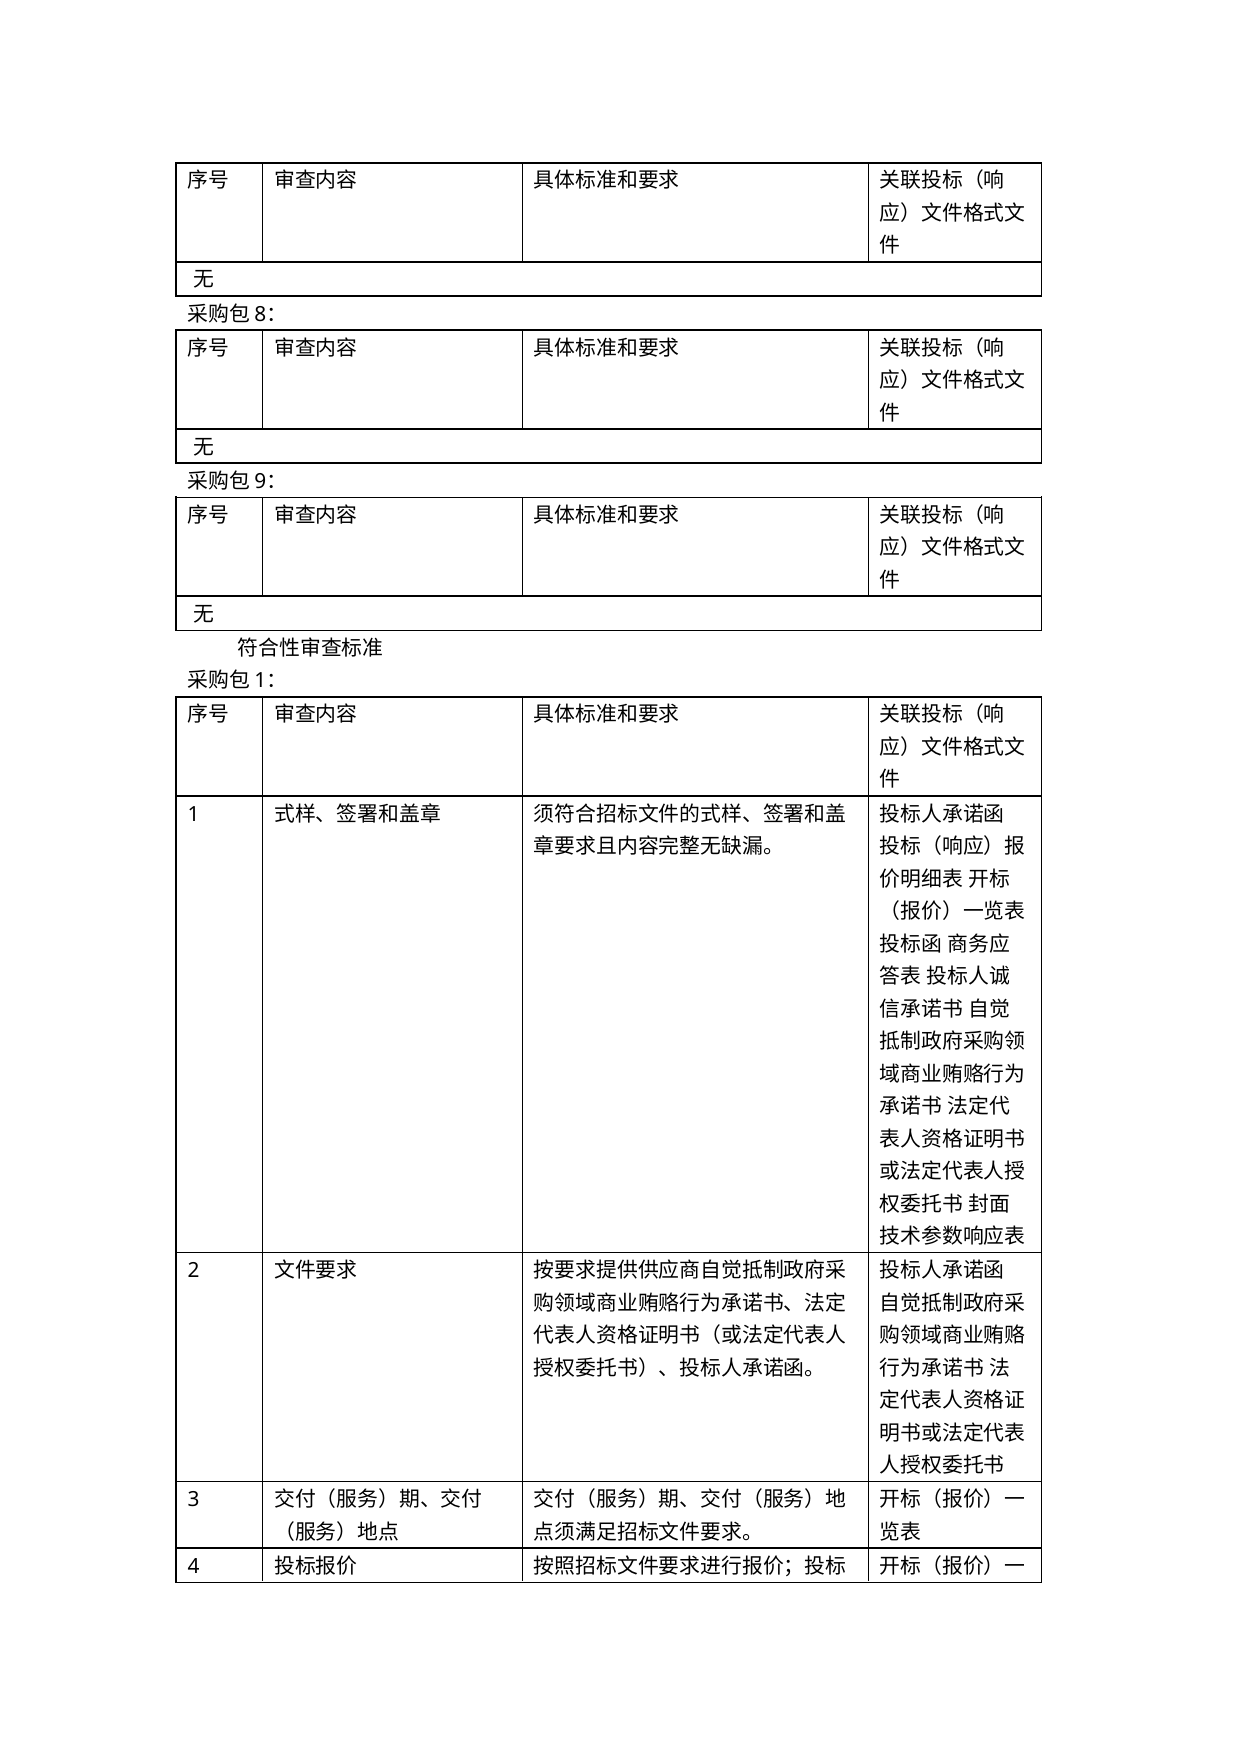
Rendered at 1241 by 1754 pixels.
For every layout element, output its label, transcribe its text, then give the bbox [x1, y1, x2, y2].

table_cell 无 [177, 597, 1041, 629]
table_cell 按要求提供供应商自觉抵制政府采购领域商业贿赂行为承诺书、法定代表人资格证明书（或法定代表人授权委托书）、投标人承诺函。 [523, 1253, 868, 1481]
table_header 具体标准和要求 [523, 698, 868, 795]
text 符合性审查标准 [187, 631, 1053, 663]
table_cell 无 [177, 263, 1041, 295]
table_cell 1 [177, 797, 262, 1252]
table_cell 交付（服务）期、交付（服务）地点 [263, 1482, 522, 1547]
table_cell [869, 1549, 1041, 1581]
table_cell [523, 1549, 868, 1581]
table_header 关联投标（响应）文件格式文件 [869, 331, 1041, 428]
table_cell 文件要求 [263, 1253, 522, 1481]
table_cell 3 [177, 1482, 262, 1547]
table_cell 4 [177, 1549, 262, 1581]
table_header 关联投标（响应）文件格式文件 [869, 498, 1041, 595]
table_header 序号 [177, 698, 262, 795]
table_cell 投标人承诺函 投标（响应）报价明细表 开标（报价）一览表 投标函 商务应答表 投标人诚信承诺书 自觉抵制政府采购领域商业贿赂行为承诺书 法定代表人资格证明书或法定代表人授权委托书 封面 技术参数响应表 [869, 797, 1041, 1252]
table_header 序号 [177, 331, 262, 428]
table_header 序号 [177, 164, 262, 261]
table_header 关联投标（响应）文件格式文件 [869, 164, 1041, 261]
table_header 审查内容 [263, 331, 522, 428]
table_header 具体标准和要求 [523, 331, 868, 428]
table_cell 2 [177, 1253, 262, 1481]
table_cell 投标报价 [263, 1549, 522, 1581]
text 采购包9： [187, 464, 1053, 496]
table_header 序号 [177, 498, 262, 595]
table_cell 无 [177, 430, 1041, 462]
table_header 关联投标（响应）文件格式文件 [869, 698, 1041, 795]
text 采购包8： [187, 297, 1053, 329]
table_header 具体标准和要求 [523, 164, 868, 261]
table_header 具体标准和要求 [523, 498, 868, 595]
text 采购包1： [187, 663, 1053, 696]
table_header 审查内容 [263, 698, 522, 795]
table_cell 式样、签署和盖章 [263, 797, 522, 1252]
table_cell 须符合招标文件的式样、签署和盖章要求且内容完整无缺漏。 [523, 797, 868, 1252]
table_header 审查内容 [263, 498, 522, 595]
table_cell 交付（服务）期、交付（服务）地点须满足招标文件要求。 [523, 1482, 868, 1547]
table_cell 开标（报价）一览表 [869, 1482, 1041, 1547]
table_header 审查内容 [263, 164, 522, 261]
table_cell 投标人承诺函 自觉抵制政府采购领域商业贿赂行为承诺书 法定代表人资格证明书或法定代表人授权委托书 [869, 1253, 1041, 1481]
